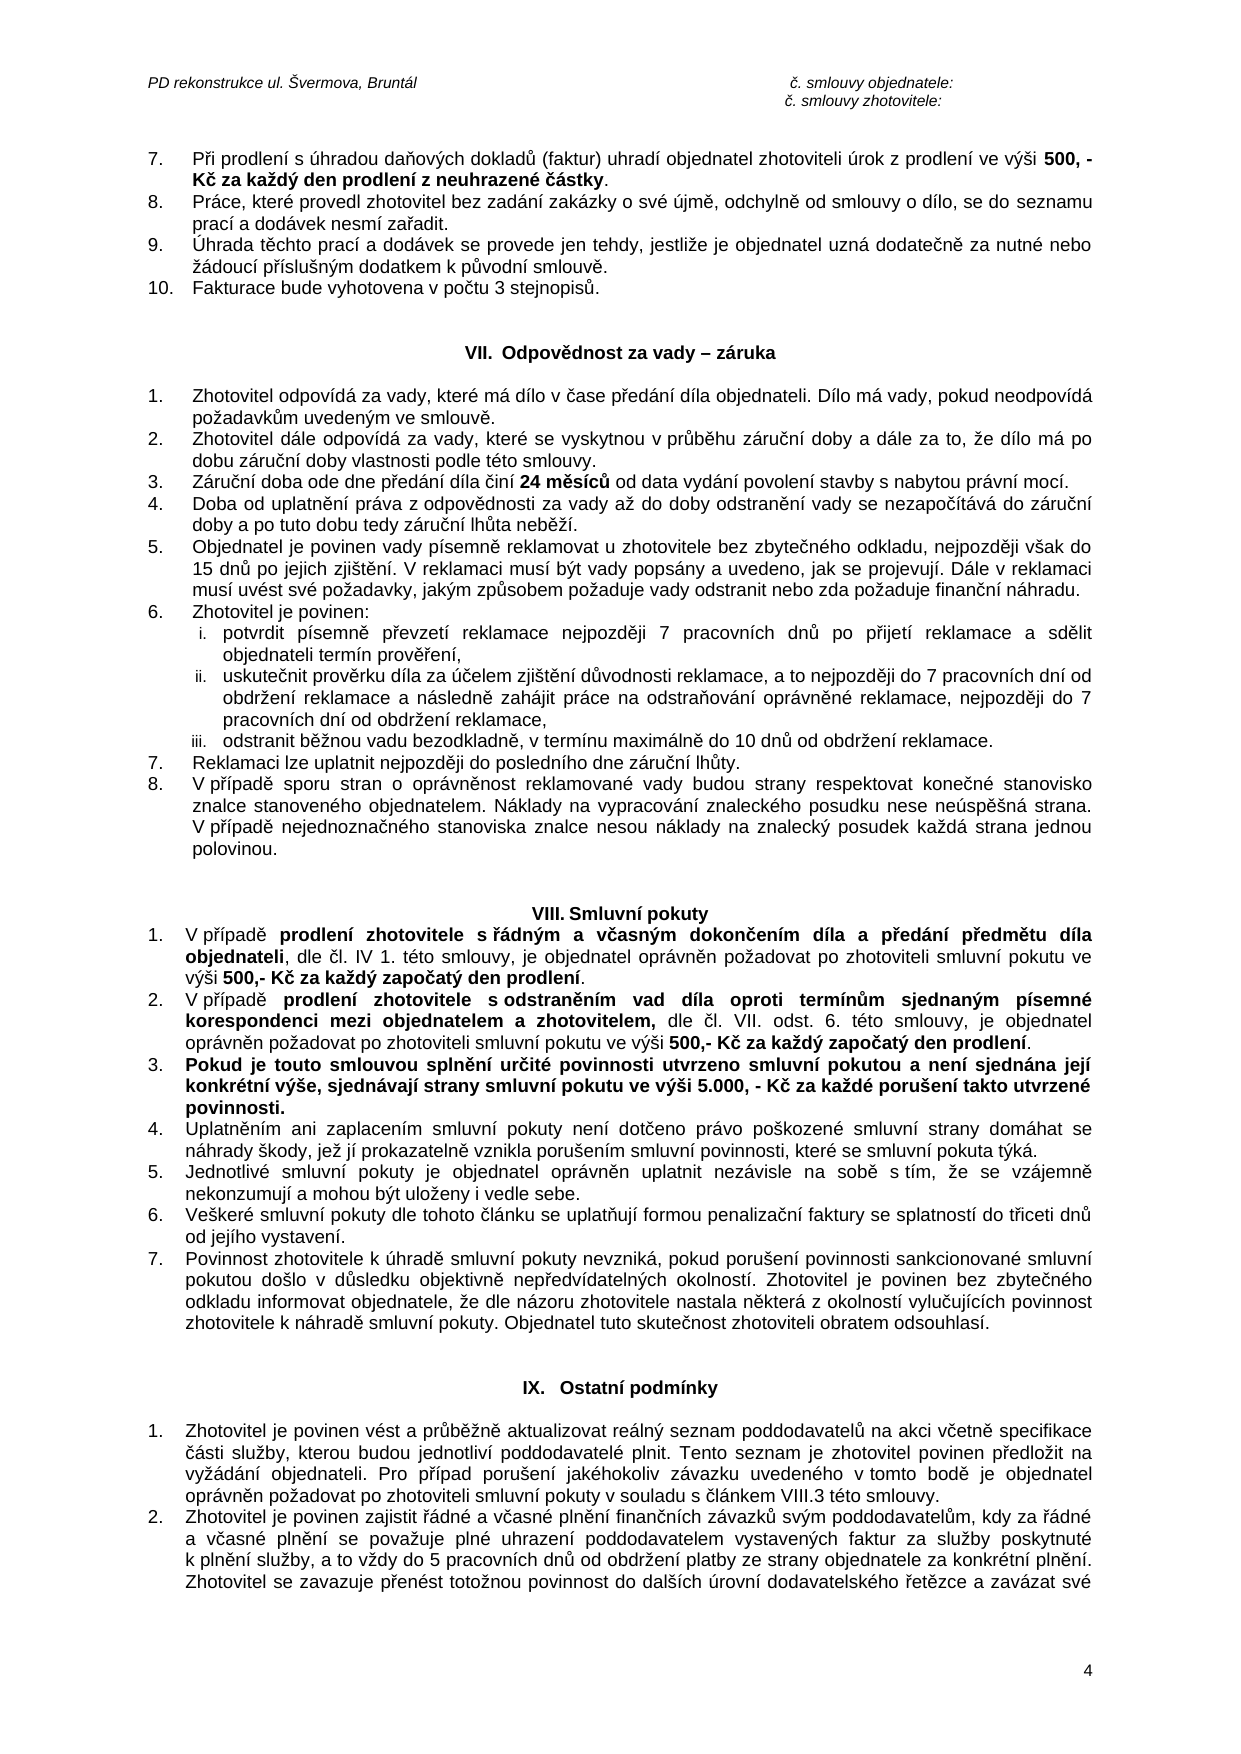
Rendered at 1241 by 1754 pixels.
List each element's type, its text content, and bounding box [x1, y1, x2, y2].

list odstranit běžnou vadu bezodkladně, v termínu maximálně do 10 dnů od obdržení reklamace. [207, 730, 1092, 751]
list Zhotovitel je povinen: [148, 601, 1092, 622]
list Úhrada těchto prací a dodávek se provede jen tehdy, jestliže je objednatel uzná dodatečně za nutné nebo žádoucí příslušným dodatkem k původní smlouvě. [148, 234, 1092, 277]
list Reklamaci lze uplatnit nejpozději do posledního dne záruční lhůty. [148, 751, 1092, 773]
list Zhotovitel dále odpovídá za vady, které se vyskytnou v průběhu záruční doby a dále za to, že dílo má po dobu záruční doby vlastnosti podle této smlouvy. [148, 428, 1092, 471]
list Povinnost zhotovitele k úhradě smluvní pokuty nevzniká, pokud porušení povinnosti sankcionované smluvní pokutou došlo v důsledku objektivně nepředvídatelných okolností. Zhotovitel je povinen bez zbytečného odkladu informovat objednatele, že dle názoru zhotovitele nastala některá z okolností vylučujících povinnost zhotovitele k náhradě smluvní pokuty. Objednatel tuto skutečnost zhotoviteli obratem odsouhlasí. [148, 1247, 1092, 1334]
list uskutečnit prověrku díla za účelem zjištění důvodnosti reklamace, a to nejpozději do 7 pracovních dní od obdržení reklamace a následně zahájit práce na odstraňování oprávněné reklamace, nejpozději do 7 pracovních dní od obdržení reklamace, [207, 665, 1092, 730]
list Fakturace bude vyhotovena v počtu 3 stejnopisů. [148, 277, 1092, 299]
list V případě sporu stran o oprávněnost reklamované vady budou strany respektovat konečné stanovisko znalce stanoveného objednatelem. Náklady na vypracování znaleckého posudku nese neúspěšná strana. V případě nejednoznačného stanoviska znalce nesou náklady na znalecký posudek každá strana jednou polovinou. [148, 773, 1092, 859]
list Objednatel je povinen vady písemně reklamovat u zhotovitele bez zbytečného odkladu, nejpozději však do 15 dnů po jejich zjištění. V reklamaci musí být vady popsány a uvedeno, jak se projevují. Dále v reklamaci musí uvést své požadavky, jakým způsobem požaduje vady odstranit nebo zda požaduje finanční náhradu. [148, 536, 1092, 601]
list Veškeré smluvní pokuty dle tohoto článku se uplatňují formou penalizační faktury se splatností do třiceti dnů od jejího vystavení. [148, 1204, 1092, 1247]
list Záruční doba ode dne předání díla činí 24 měsíců od data vydání povolení stavby s nabytou právní mocí. [148, 471, 1092, 493]
list V případě prodlení zhotovitele s odstraněním vad díla oproti termínům sjednaným písemné korespondenci mezi objednatelem a zhotovitelem, dle čl. VII. odst. 6. této smlouvy, je objednatel oprávněn požadovat po zhotoviteli smluvní pokutu ve výši 500,- Kč za každý započatý den prodlení. [148, 989, 1092, 1053]
list Jednotlivé smluvní pokuty je objednatel oprávněn uplatnit nezávisle na sobě s tím, že se vzájemně nekonzumují a mohou být uloženy i vedle sebe. [148, 1161, 1092, 1204]
list Při prodlení s úhradou daňových dokladů (faktur) uhradí objednatel zhotoviteli úrok z prodlení ve výši 500, - Kč za každý den prodlení z neuhrazené částky. [148, 148, 1092, 191]
list Smluvní pokuty [148, 902, 1092, 924]
list Doba od uplatnění práva z odpovědnosti za vady až do doby odstranění vady se nezapočítává do záruční doby a po tuto dobu tedy záruční lhůta neběží. [148, 493, 1092, 536]
list Ostatní podmínky [148, 1377, 1092, 1398]
list potvrdit písemně převzetí reklamace nejpozději 7 pracovních dnů po přijetí reklamace a sdělit objednateli termín prověření, [207, 622, 1092, 665]
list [148, 1506, 1092, 1592]
list V případě prodlení zhotovitele s řádným a včasným dokončením díla a předání předmětu díla objednateli, dle čl. IV 1. této smlouvy, je objednatel oprávněn požadovat po zhotoviteli smluvní pokutu ve výši 500,- Kč za každý započatý den prodlení. [148, 924, 1092, 989]
list Uplatněním ani zaplacením smluvní pokuty není dotčeno právo poškozené smluvní strany domáhat se náhrady škody, jež jí prokazatelně vznikla porušením smluvní povinnosti, které se smluvní pokuta týká. [148, 1118, 1092, 1161]
list Zhotovitel je povinen vést a průběžně aktualizovat reálný seznam poddodavatelů na akci včetně specifikace části služby, kterou budou jednotliví poddodavatelé plnit. Tento seznam je zhotovitel povinen předložit na vyžádání objednateli. Pro případ porušení jakéhokoliv závazku uvedeného v tomto bodě je objednatel oprávněn požadovat po zhotoviteli smluvní pokuty v souladu s článkem VIII.3 této smlouvy. [148, 1420, 1092, 1506]
list Zhotovitel odpovídá za vady, které má dílo v čase předání díla objednateli. Dílo má vady, pokud neodpovídá požadavkům uvedeným ve smlouvě. [148, 385, 1092, 428]
list Pokud je touto smlouvou splnění určité povinnosti utvrzeno smluvní pokutou a není sjednána její konkrétní výše, sjednávají strany smluvní pokutu ve výši 5.000, - Kč za každé porušení takto utvrzené povinnosti. [148, 1053, 1092, 1118]
list Odpovědnost za vady – záruka [148, 342, 1092, 363]
list Práce, které provedl zhotovitel bez zadání zakázky o své újmě, odchylně od smlouvy o dílo, se do seznamu prací a dodávek nesmí zařadit. [148, 191, 1092, 234]
